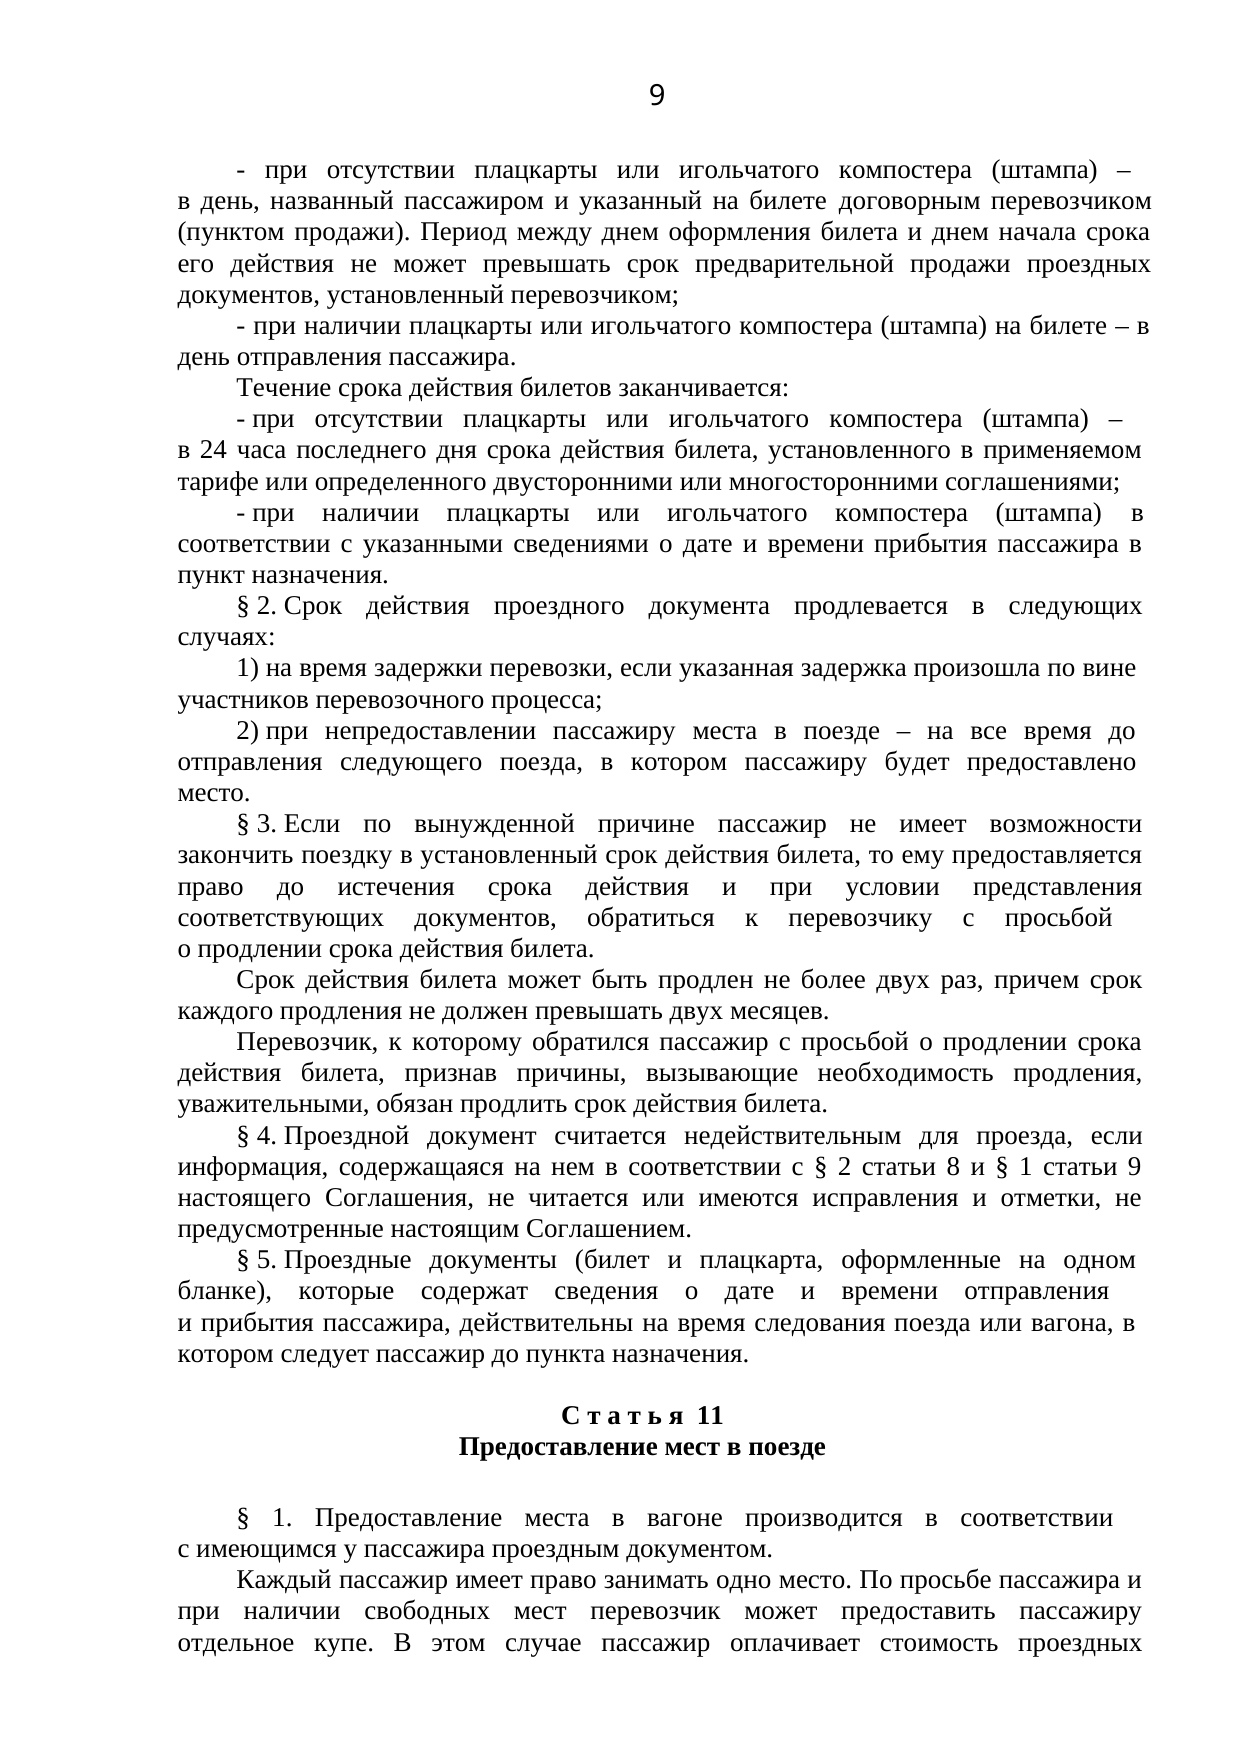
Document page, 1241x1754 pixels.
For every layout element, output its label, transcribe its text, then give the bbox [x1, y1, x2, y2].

text - при наличии плацкарты или игольчатого компостера (штампа) на билете – в день отправления пассажира. [177, 309, 1152, 371]
text § 4. Проездной документ считается недействительным для проезда, если информация, содержащаяся на нем в соответствии с § 2 статьи 8 и § 1 статьи 9 настоящего Соглашения, не читается или имеются исправления и отметки, не предусмотренные настоящим Соглашением. [177, 1119, 1143, 1243]
text 1) на время задержки перевозки, если указанная задержка произошла по вине участников перевозочного процесса; [177, 652, 1137, 714]
subtitle С т а т ь я 11 [177, 1399, 1107, 1430]
text - при отсутствии плацкарты или игольчатого компостера (штампа) – в 24 часа последнего дня срока действия билета, установленного в применяемом тарифе или определенного двусторонними или многосторонними соглашениями; [177, 402, 1143, 496]
text Срок действия билета может быть продлен не более двух раз, причем срок каждого продления не должен превышать двух месяцев. [177, 963, 1143, 1025]
text - при наличии плацкарты или игольчатого компостера (штампа) в соответствии с указанными сведениями о дате и времени прибытия пассажира в пункт назначения. [177, 496, 1143, 589]
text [177, 1563, 1143, 1657]
text 2) при непредоставлении пассажиру места в поезде – на все время до отправления следующего поезда, в котором пассажиру будет предоставлено место. [177, 714, 1137, 807]
text - при отсутствии плацкарты или игольчатого компостера (штампа) – в день, названный пассажиром и указанный на билете договорным перевозчиком (пунктом продажи). Период между днем оформления билета и днем начала срока его действия не может превышать срок предварительной продажи проездных документов, установленный перевозчиком; [177, 153, 1152, 309]
text § 5. Проездные документы (билет и плацкарта, оформленные на одном бланке), которые содержат сведения о дате и времени отправления и прибытия пассажира, действительны на время следования поезда или вагона, в котором следует пассажир до пункта назначения. [177, 1243, 1137, 1368]
text § 2. Срок действия проездного документа продлевается в следующих случаях: [177, 589, 1143, 652]
text § 1. Предоставление места в вагоне производится в соответствии с имеющимся у пассажира проездным документом. [177, 1501, 1137, 1563]
text § 3. Если по вынужденной причине пассажир не имеет возможности закончить поездку в установленный срок действия билета, то ему предоставляется право до истечения срока действия и при условии представления соответствующих документов, обратиться к перевозчику с просьбой о продлении срока действия билета. [177, 807, 1143, 963]
text Перевозчик, к которому обратился пассажир с просьбой о продлении срока действия билета, признав причины, вызывающие необходимость продления, уважительными, обязан продлить срок действия билета. [177, 1025, 1143, 1119]
text Предоставление мест в поезде [177, 1430, 1107, 1461]
text Течение срока действия билетов заканчивается: [177, 371, 1143, 402]
